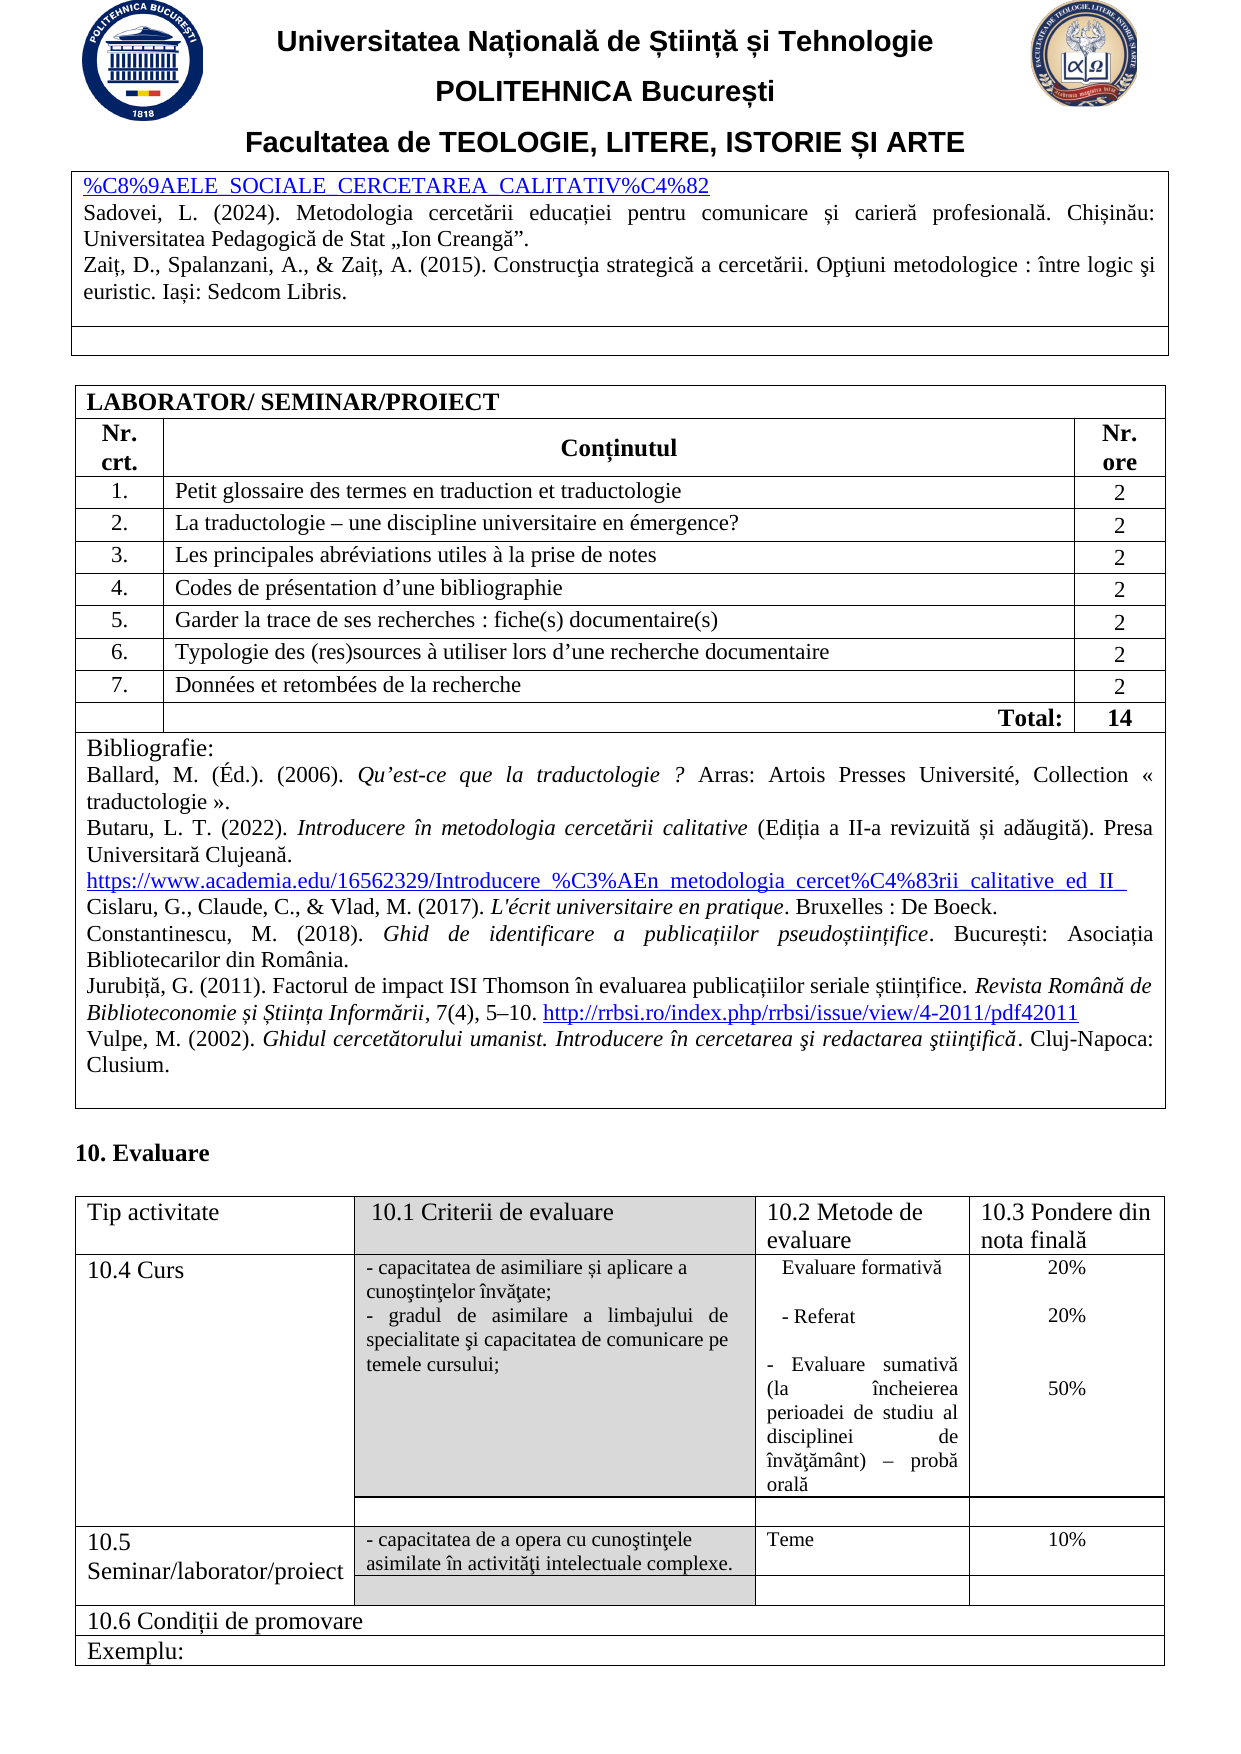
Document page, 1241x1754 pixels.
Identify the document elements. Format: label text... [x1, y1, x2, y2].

picture [1030, 0, 1137, 107]
table_cell 2 [1075, 542, 1165, 573]
text 10. Evaluare [75, 1138, 1165, 1167]
table_cell - capacitatea de a opera cu cunoştinţele asimilate în activităţi intelectuale complexe. [355, 1527, 755, 1575]
table_cell Nr. ore [1075, 419, 1165, 476]
table_cell [355, 1498, 755, 1526]
table_cell Nr. crt. [76, 419, 163, 476]
table_cell [72, 327, 1168, 355]
table_cell 2 [1075, 574, 1165, 605]
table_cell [76, 1636, 1164, 1665]
table_cell 14 [1075, 703, 1165, 732]
table_cell 2 [1075, 509, 1165, 541]
table_cell 10% [970, 1527, 1164, 1575]
table_cell Garder la trace de ses recherches : fiche(s) documentaire(s) [164, 606, 1074, 637]
table_cell 2. [76, 509, 163, 541]
table_cell [970, 1498, 1164, 1526]
table_cell 2 [1075, 639, 1165, 670]
table_cell [756, 1498, 969, 1526]
table_header 10.2 Metode de evaluare [756, 1197, 969, 1254]
table_cell 7. [76, 671, 163, 702]
table_cell 10.5 Seminar/laborator/proiect [76, 1527, 354, 1605]
table_cell Les principales abréviations utiles à la prise de notes [164, 542, 1074, 573]
table_cell 6. [76, 639, 163, 670]
table_cell Petit glossaire des termes en traduction et traductologie [164, 477, 1074, 508]
table_cell [76, 703, 163, 732]
table_cell Codes de présentation d’une bibliographie [164, 574, 1074, 605]
table_cell 2 [1075, 606, 1165, 637]
table_cell [756, 1576, 969, 1605]
table_header 10.1 Criterii de evaluare [355, 1197, 755, 1254]
table_cell Total: [164, 703, 1074, 732]
table_cell 10.4 Curs [76, 1255, 354, 1526]
table_cell 2 [1075, 671, 1165, 702]
table_cell Teme [756, 1527, 969, 1575]
table_cell 10.6 Condiții de promovare [76, 1606, 1164, 1635]
table_cell 20% 20% 50% [970, 1255, 1164, 1496]
table_header Tip activitate [76, 1197, 354, 1254]
table_cell [355, 1576, 755, 1605]
table_cell Typologie des (res)sources à utiliser lors d’une recherche documentaire [164, 639, 1074, 670]
table_cell Evaluare formativă - Referat - Evaluare sumativă (la încheierea perioadei de studiu al disciplinei de învăţământ) – probă orală [756, 1255, 969, 1496]
table_cell 3. [76, 542, 163, 573]
table_cell 2 [1075, 477, 1165, 508]
table_cell - capacitatea de asimiliare și aplicare a cunoştinţelor învăţate; - gradul de asimilare a limbajului de specialitate şi capacitatea de comunicare pe temele cursului; [355, 1255, 755, 1496]
table_cell Bibliografie: Ballard, M. (Éd.). (2006). Qu’est-ce que la traductologie ? Arras: Artois Presses Université, Collection « traductologie ». Butaru, L. T. (2022). Introducere în metodologia cercetării calitative (Ediția a II-a revizuită și adăugită). Presa Universitară Clujeană. https://www.academia.edu/16562329/Introducere_%C3%AEn_metodologia_cercet%C4%83rii_calitative_ed_II_ Cislaru, G., Claude, C., & Vlad, M. (2017). L'écrit universitaire en pratique. Bruxelles : De Boeck. Constantinescu, M. (2018). Ghid de identificare a publicațiilor pseudoștiințifice. București: Asociația Bibliotecarilor din România. Jurubiță, G. (2011). Factorul de impact ISI Thomson în evaluarea publicațiilor seriale științifice. Revista Română de Biblioteconomie și Știința Informării, 7(4), 5–10. http://rrbsi.ro/index.php/rrbsi/issue/view/4-2011/pdf42011 Vulpe, M. (2002). Ghidul cercetătorului umanist. Introducere în cercetarea şi redactarea ştiinţifică. Cluj-Napoca: Clusium. [76, 733, 1165, 1108]
picture [82, 0, 203, 121]
table_cell 5. [76, 606, 163, 637]
table_cell La traductologie – une discipline universitaire en émergence? [164, 509, 1074, 541]
table_header 10.3 Pondere din nota finală [970, 1197, 1164, 1254]
table_cell [970, 1576, 1164, 1605]
table_cell Conținutul [164, 419, 1074, 476]
table_cell 1. [76, 477, 163, 508]
table_cell Données et retombées de la recherche [164, 671, 1074, 702]
table_cell 4. [76, 574, 163, 605]
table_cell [72, 172, 1168, 326]
table_header LABORATOR/ SEMINAR/PROIECT [76, 386, 1165, 417]
